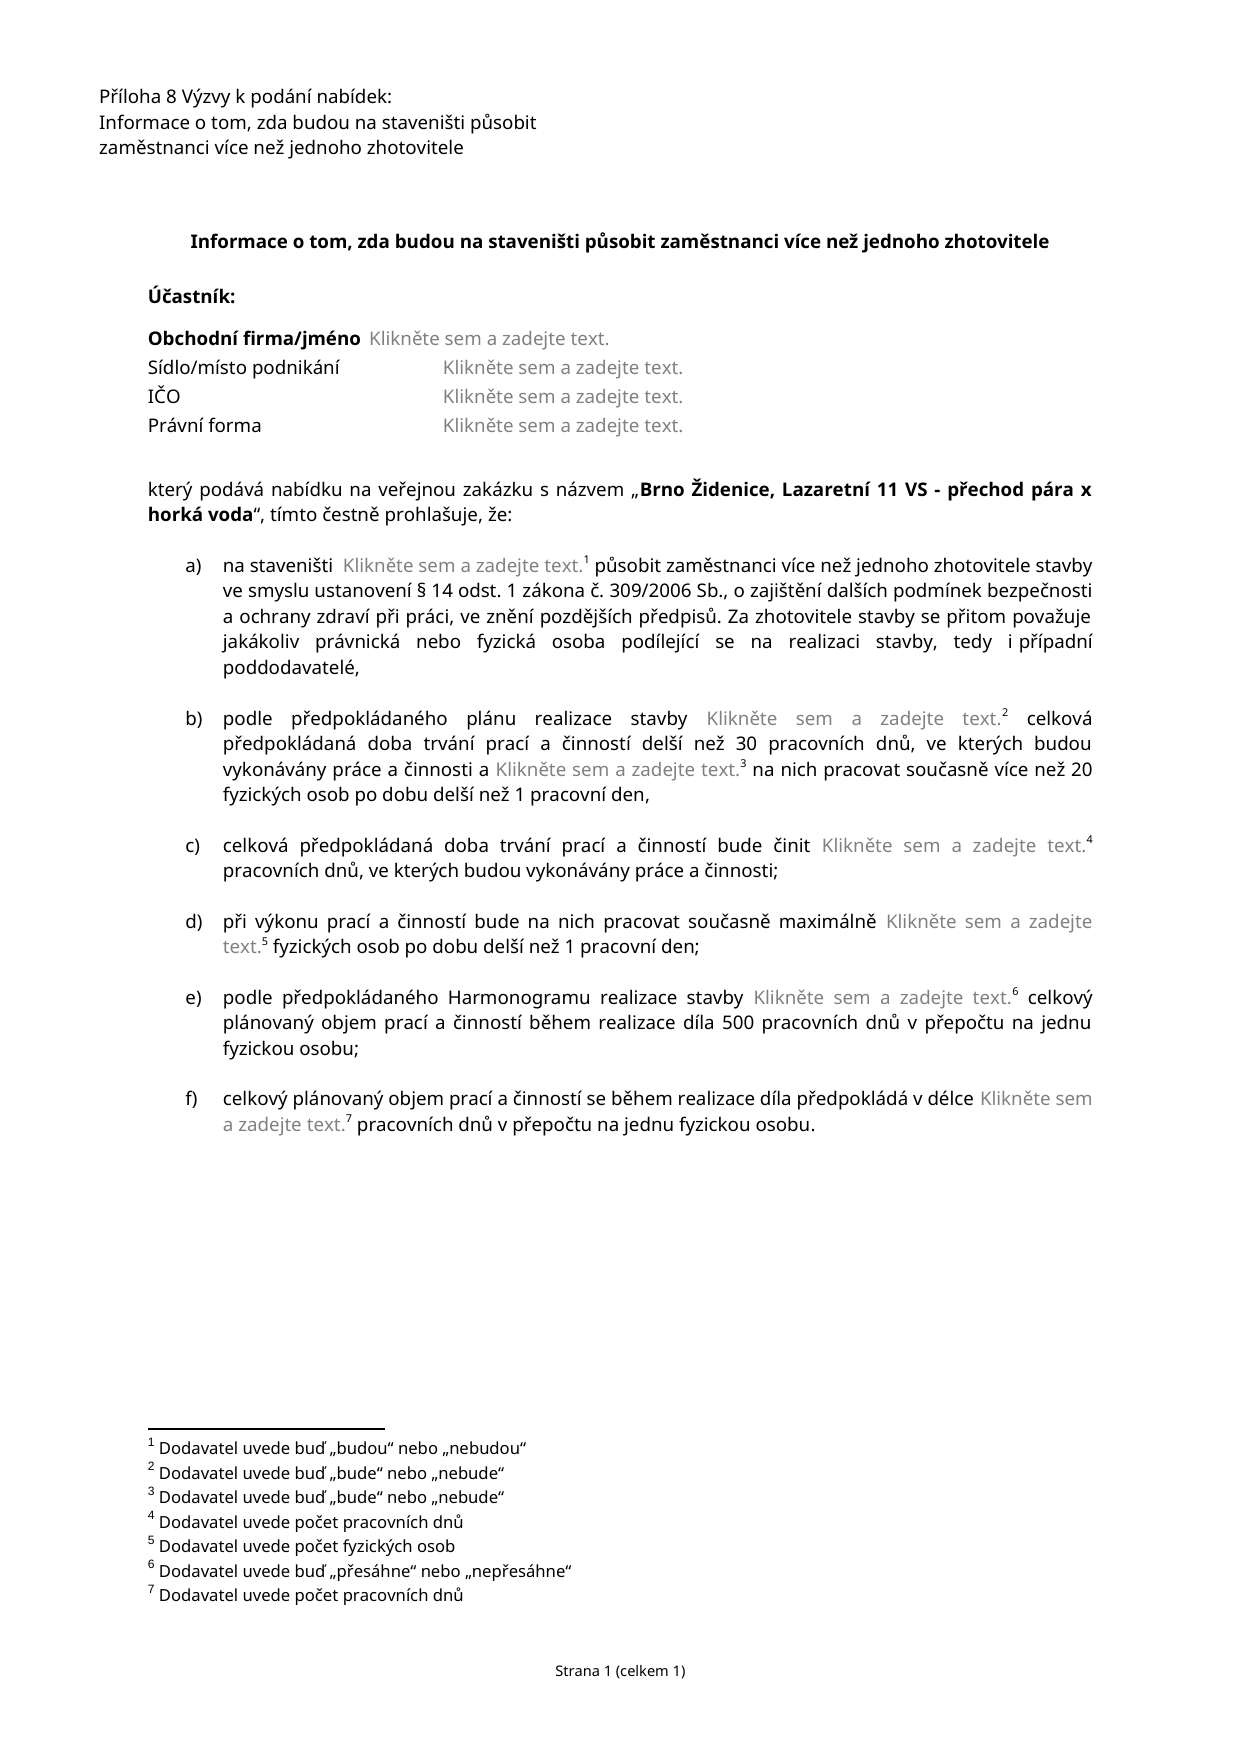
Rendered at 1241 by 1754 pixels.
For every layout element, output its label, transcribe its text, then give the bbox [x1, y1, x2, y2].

list podle předpokládaného Harmonogramu realizace stavby celkový plánovaný objem prací a činností během realizace díla 500 pracovních dnů v přepočtu na jednu fyzickou osobu; [185, 984, 1093, 1061]
title Informace o tom, zda budou na staveništi působit zaměstnanci více než jednoho zhotovitele [148, 228, 1093, 254]
list podle předpokládaného plánu realizace stavby celková předpokládaná doba trvání prací a činností delší než 30 pracovních dnů, ve kterých budou vykonávány práce a činnosti a na nich pracovat současně více než 20 fyzických osob po dobu delší než 1 pracovní den, [185, 705, 1093, 807]
list celková předpokládaná doba trvání prací a činností bude činit pracovních dnů, ve kterých budou vykonávány práce a činnosti; [185, 832, 1093, 883]
text Právní forma [148, 409, 1093, 438]
list při výkonu prací a činností bude na nich pracovat současně maximálně fyzických osob po dobu delší než 1 pracovní den; [185, 908, 1093, 959]
text Účastník: [148, 279, 1093, 310]
text Sídlo/místo podnikání [148, 351, 1093, 380]
text Obchodní firma/jméno [148, 322, 1093, 351]
list celkový plánovaný objem prací a činností se během realizace díla předpokládá v délce pracovních dnů v přepočtu na jednu fyzickou osobu. [185, 1086, 1093, 1137]
list na staveništi působit zaměstnanci více než jednoho zhotovitele stavby ve smyslu ustanovení § 14 odst. 1 zákona č. 309/2006 Sb., o zajištění dalších podmínek bezpečnosti a ochrany zdraví při práci, ve znění pozdějších předpisů. Za zhotovitele stavby se přitom považuje jakákoliv právnická nebo fyzická osoba podílející se na realizaci stavby, tedy i případní poddodavatelé, [185, 552, 1093, 680]
text který podává nabídku na veřejnou zakázku s názvem „Brno Židenice, Lazaretní 11 VS - přechod pára x horká voda“, tímto čestně prohlašuje, že: [148, 476, 1093, 527]
text IČO [148, 380, 1093, 409]
